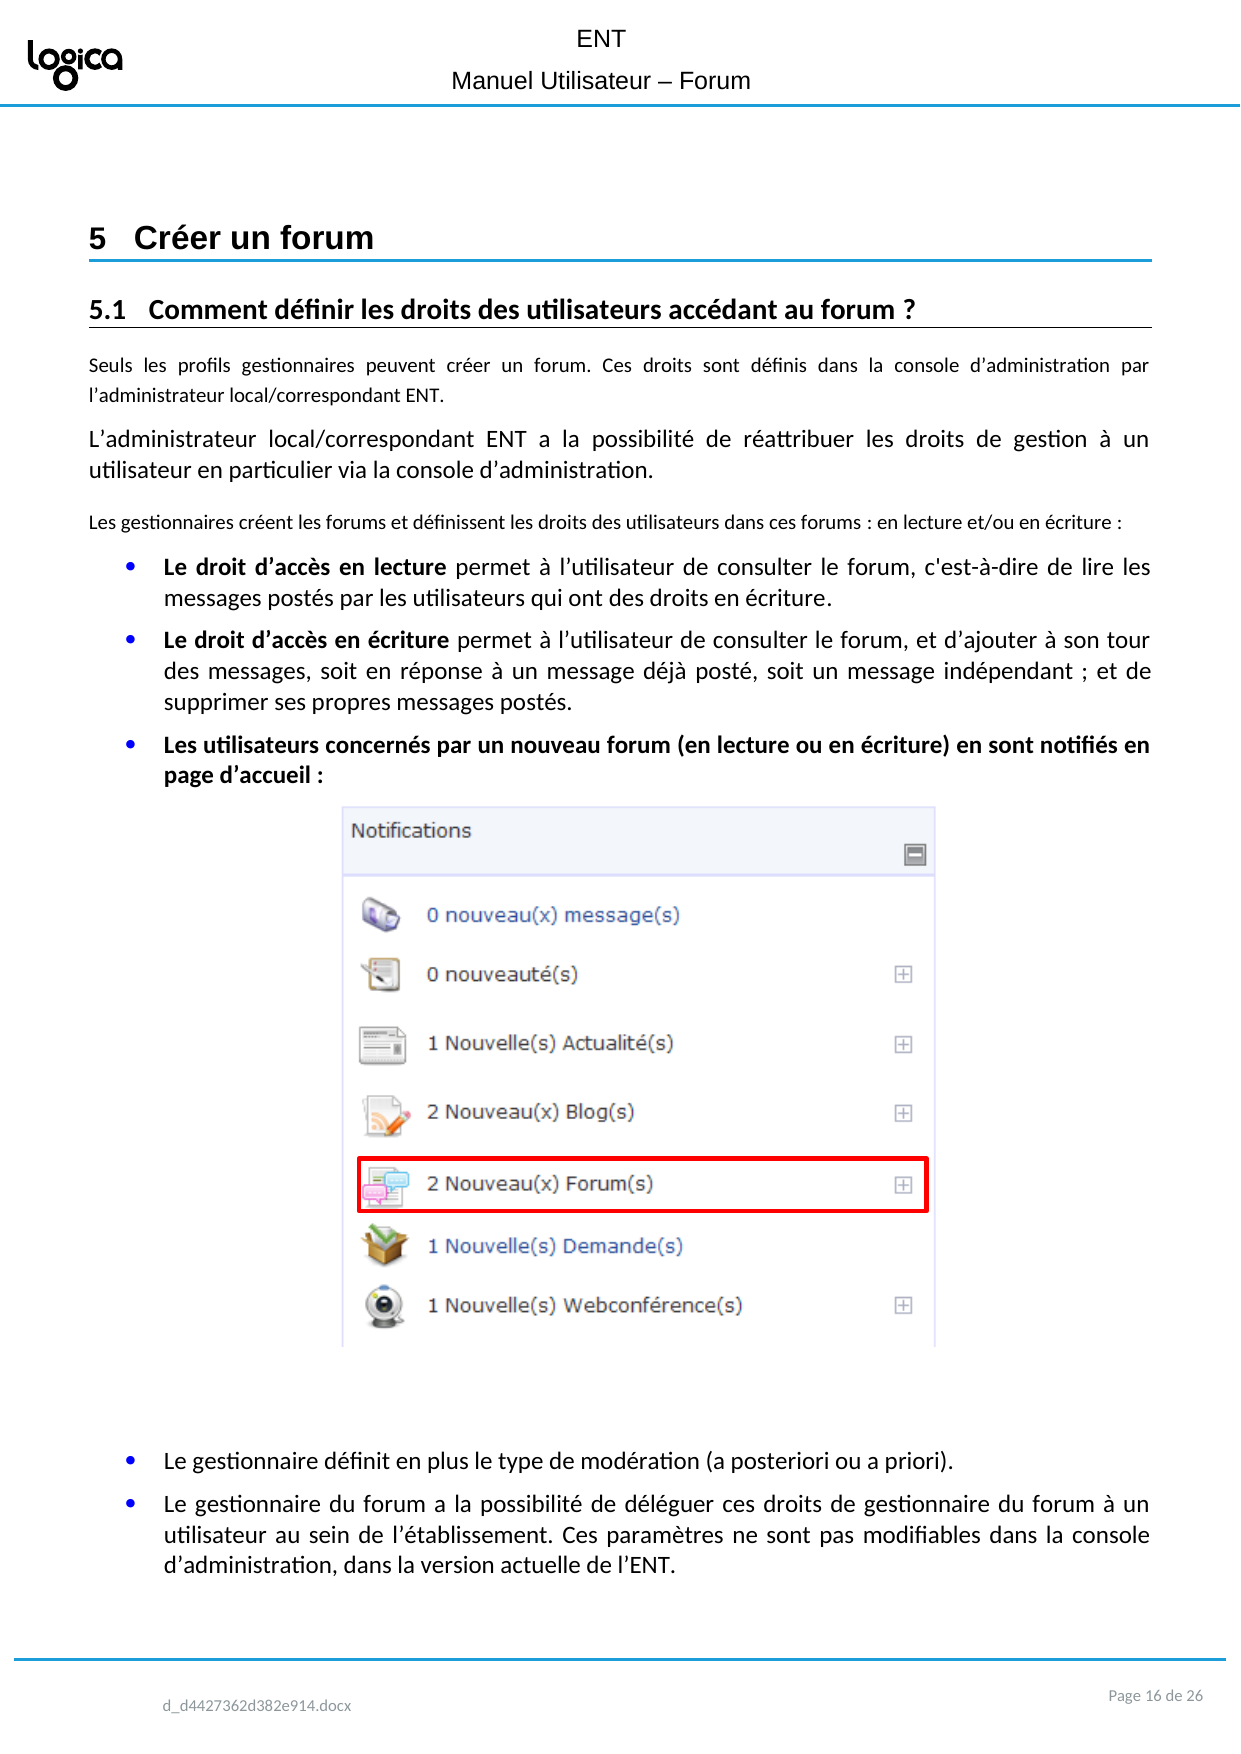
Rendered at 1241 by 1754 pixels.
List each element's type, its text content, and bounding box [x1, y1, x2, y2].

text Les utilisateurs concernés par un nouveau forum (en lecture ou en écriture) en sont notifiés en page d’accueil : [126, 729, 1152, 790]
text L’administrateur local/correspondant ENT a la possibilité de réattribuer les droits de gestion à un utilisateur en particulier via la console d’administration. [89, 423, 1152, 484]
text Le droit d’accès en écriture permet à l’utilisateur de consulter le forum, et d’ajouter à son tour des messages, soit en réponse à un message déjà posté, soit un message indépendant ; et de supprimer ses propres messages postés. [126, 625, 1152, 716]
text Seuls les profils gestionnaires peuvent créer un forum. Ces droits sont définis dans la console d’administration par l’administrateur local/correspondant ENT. [89, 353, 1152, 407]
text Les gestionnaires créent les forums et définissent les droits des utilisateurs dans ces forums : en lecture et/ou en écriture : [89, 509, 1152, 535]
text Le gestionnaire définit en plus le type de modération (a posteriori ou a priori). [126, 1445, 1152, 1476]
subtitle Créer un forum [89, 219, 1152, 259]
picture [339, 802, 939, 1347]
text Le droit d’accès en lecture permet à l’utilisateur de consulter le forum, c'est-à-dire de lire les messages postés par les utilisateurs qui ont des droits en écriture. [126, 551, 1152, 612]
subtitle Comment définir les droits des utilisateurs accédant au forum ? [89, 299, 1152, 327]
text Le gestionnaire du forum a la possibilité de déléguer ces droits de gestionnaire du forum à un utilisateur au sein de l’établissement. Ces paramètres ne sont pas modifiables dans la console d’administration, dans la version actuelle de l’ENT. [126, 1488, 1152, 1580]
